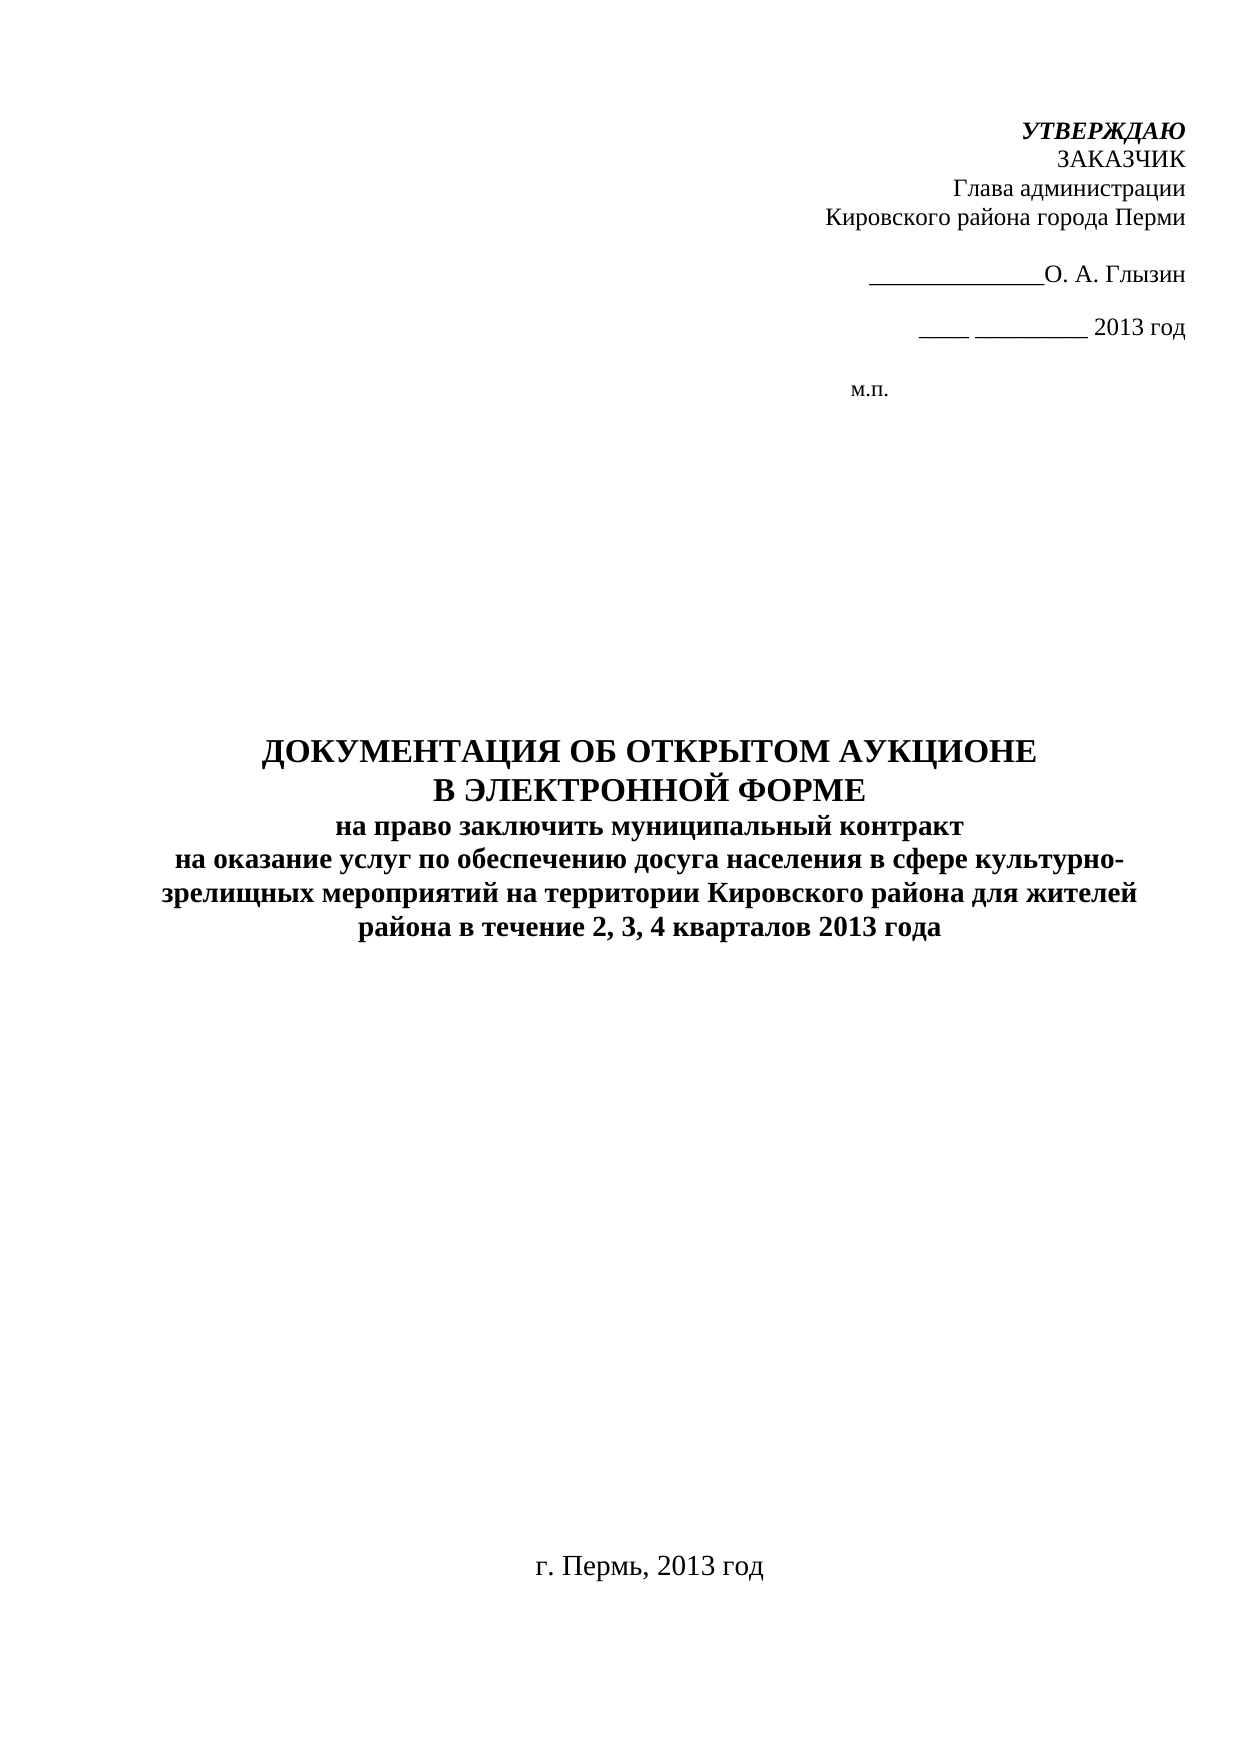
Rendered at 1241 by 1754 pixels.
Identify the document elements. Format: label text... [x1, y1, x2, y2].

text ДОКУМЕНТАЦИЯ ОБ ОТКРЫТОМ АУКЦИОНЕ [148, 731, 1152, 770]
text В ЭЛЕКТРОННОЙ ФОРМЕ [148, 770, 1152, 808]
text на оказание услуг по обеспечению досуга населения в сфере культурно-зрелищных мероприятий на территории Кировского района для жителей района в течение 2, 3, 4 кварталов 2013 года [148, 842, 1152, 942]
text на право заключить муниципальный контракт [148, 808, 1152, 842]
text г. Пермь, 2013 год [148, 1548, 1152, 1582]
